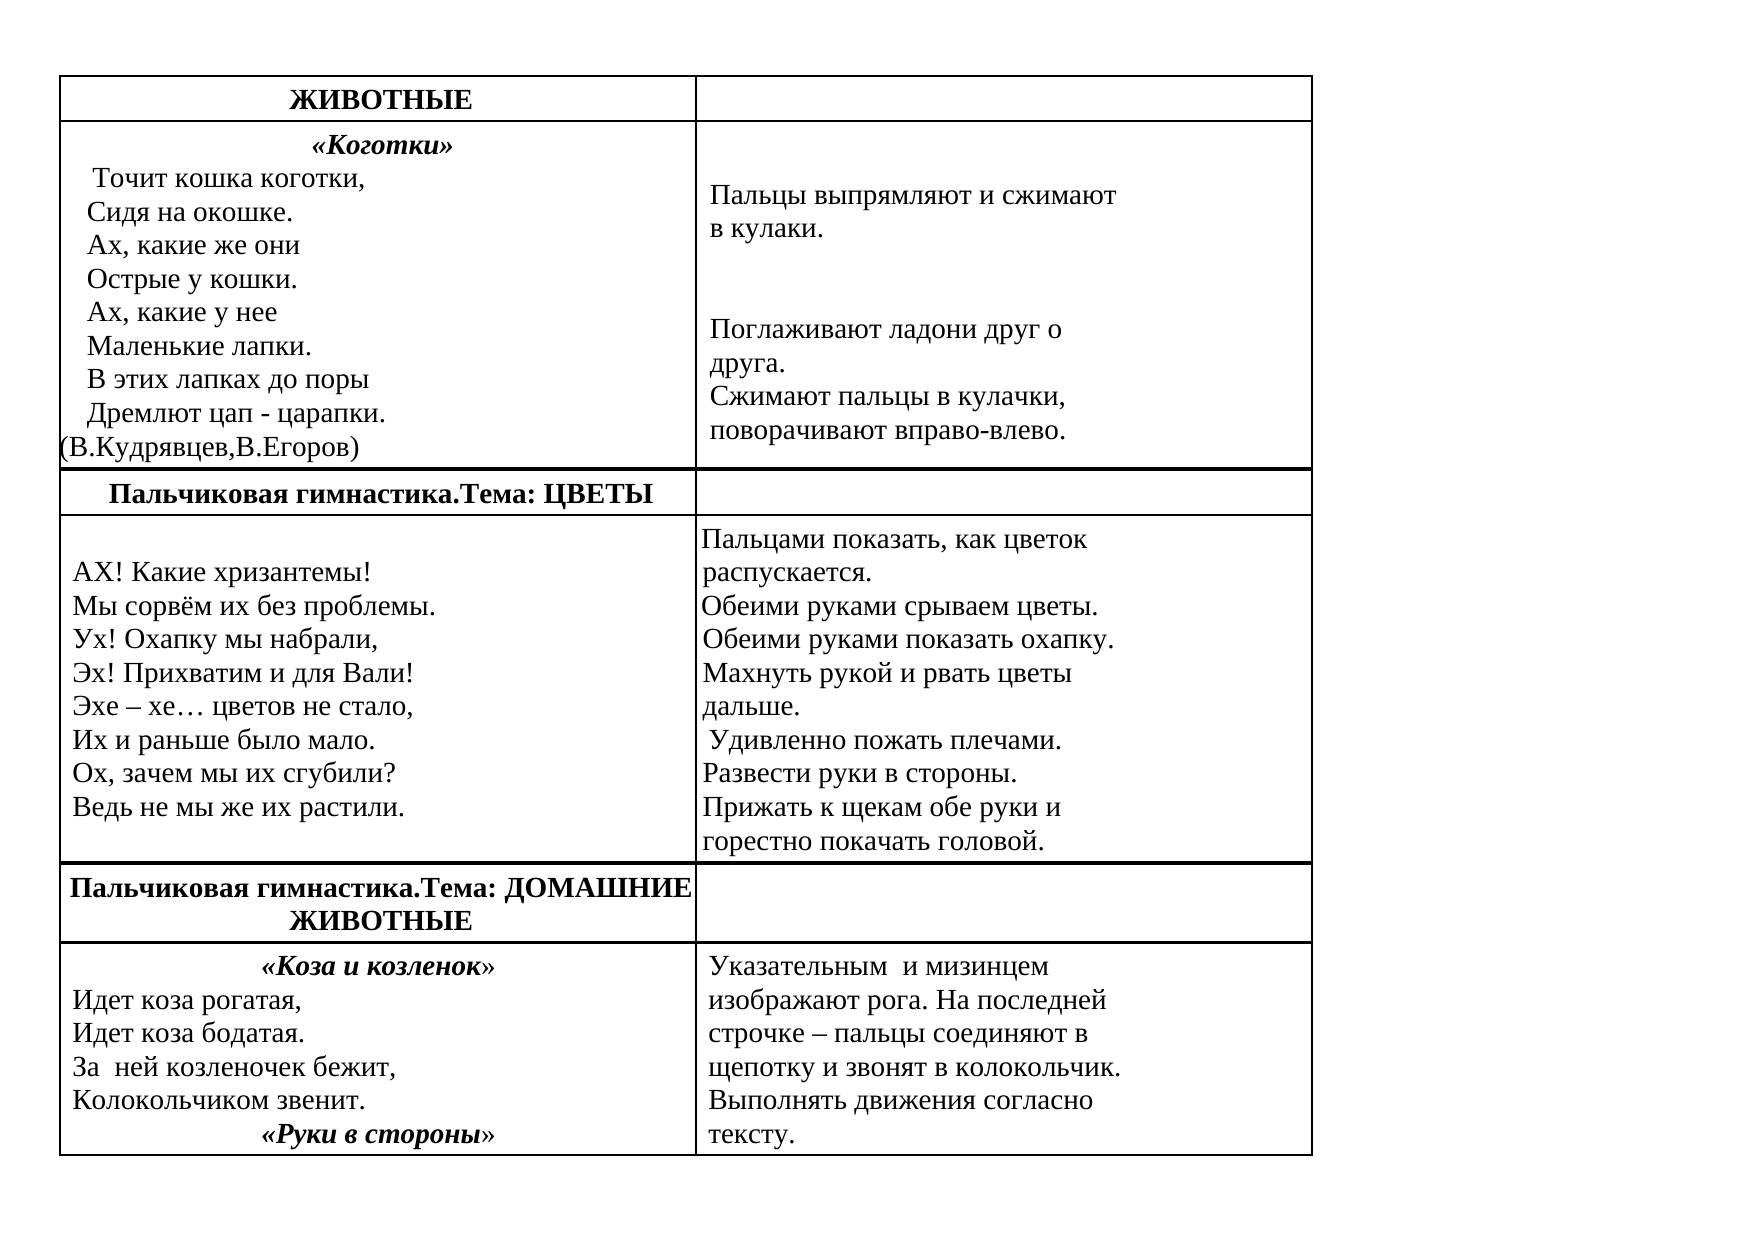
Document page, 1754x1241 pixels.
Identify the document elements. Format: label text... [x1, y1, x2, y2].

table_cell Пальцами показать, как цветок распускается. Обеими руками срываем цветы. Обеими руками показать охапку. Махнуть рукой и рвать цветы дальше. Удивленно пожать плечами. Развести руки в стороны. Прижать к щекам обе руки и горестно покачать головой. [697, 516, 1311, 861]
table_header [697, 865, 1311, 941]
table_header [697, 77, 1311, 120]
table_header Пальчиковая гимнастика.Тема: ЦВЕТЫ [61, 471, 695, 514]
table_cell АХ! Какие хризантемы! Мы сорвём их без проблемы. Ух! Охапку мы набрали, Эх! Прихватим и для Вали! Эхе – хе… цветов не стало, Их и раньше было мало. Ох, зачем мы их сгубили? Ведь не мы же их растили. [61, 516, 695, 861]
table_cell Пальцы выпрямляют и сжимают в кулаки. Поглаживают ладони друг о друга. Сжимают пальцы в кулачки, поворачивают вправо-влево. [697, 122, 1311, 467]
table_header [61, 77, 695, 120]
table_header Пальчиковая гимнастика.Тема: ДОМАШНИЕ ЖИВОТНЫЕ [61, 865, 695, 941]
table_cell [61, 944, 695, 1154]
table_header [697, 471, 1311, 514]
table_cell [697, 944, 1311, 1154]
table_cell «Коготки» Точит кошка коготки, Сидя на окошке. Ах, какие же они Острые у кошки. Ах, какие у нее Маленькие лапки. В этих лапках до поры Дремлют цап - царапки. (В.Кудрявцев,В.Егоров) [61, 122, 695, 467]
